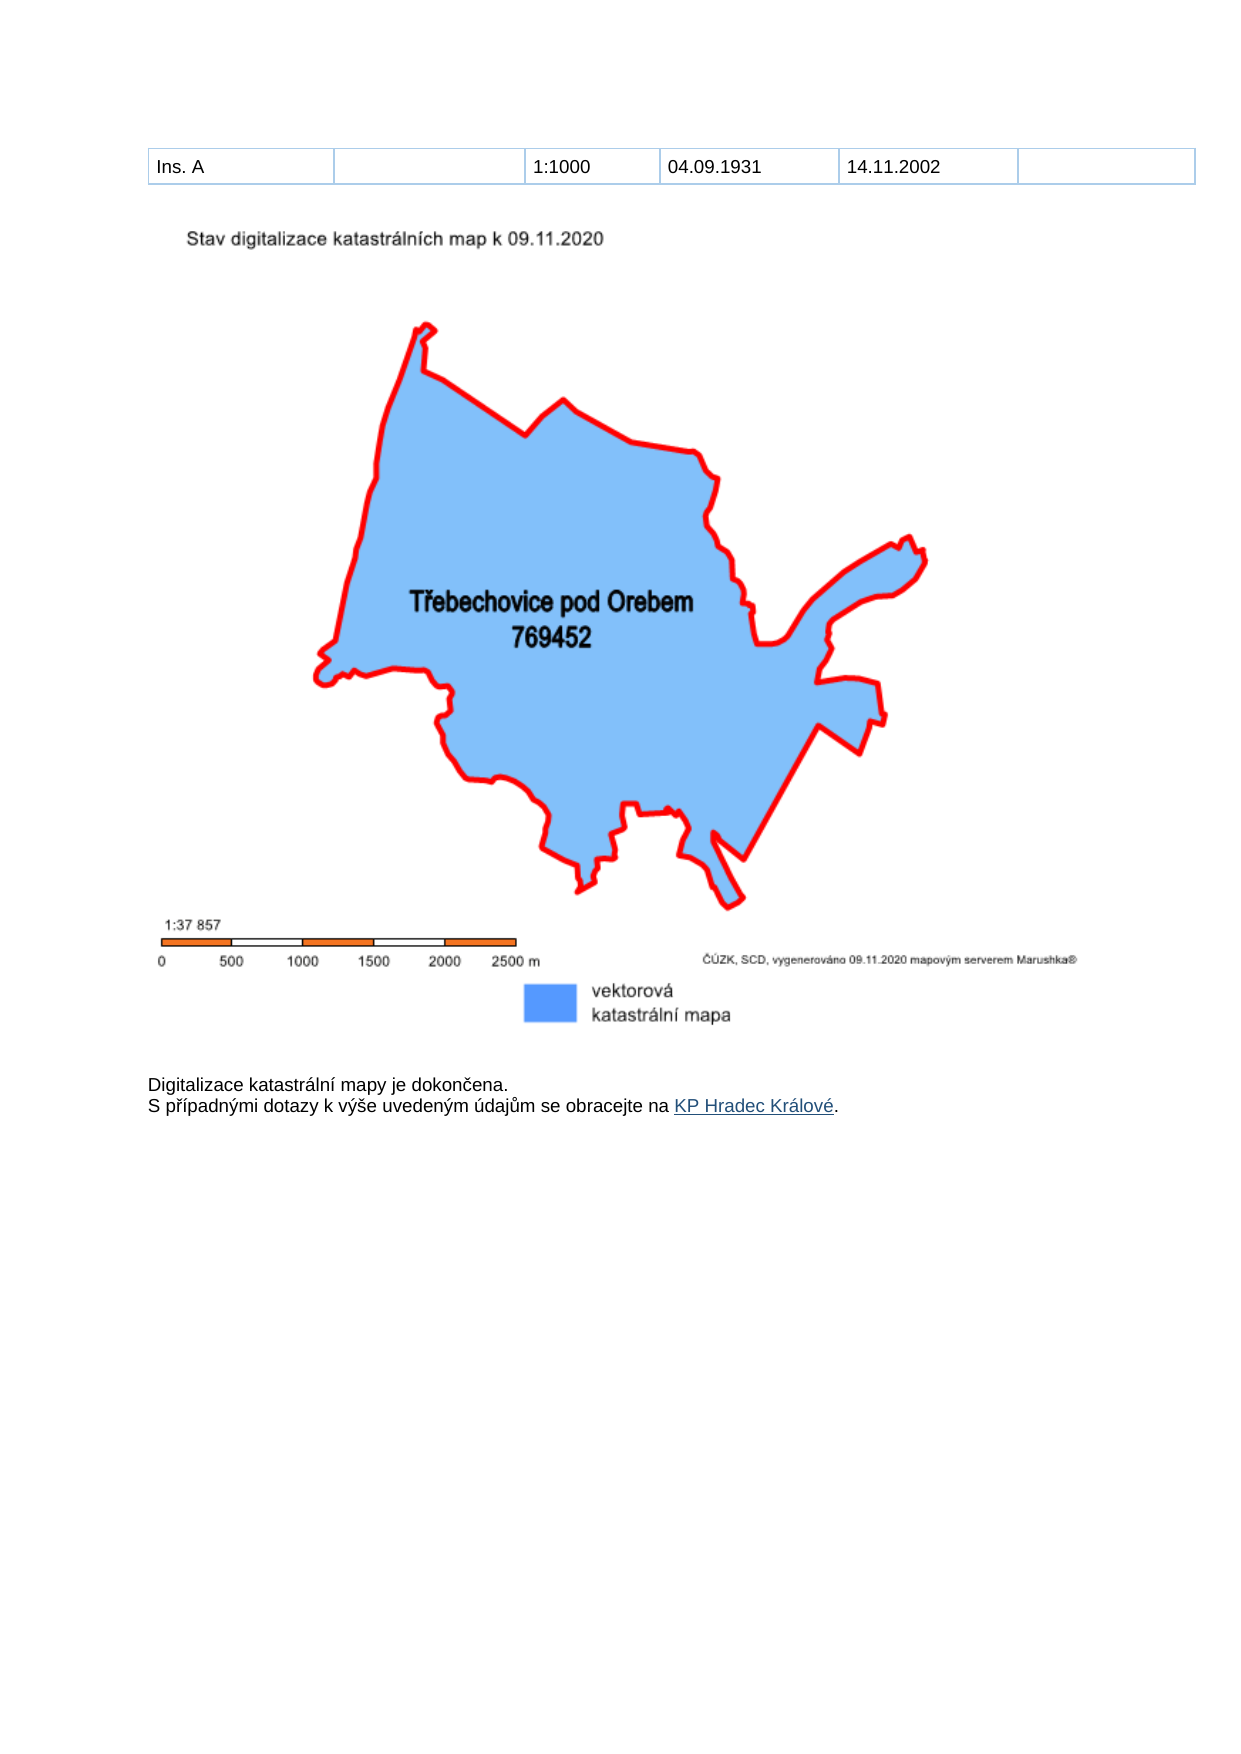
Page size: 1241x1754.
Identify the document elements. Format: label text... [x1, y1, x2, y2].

table_cell 1:1000 [526, 149, 659, 183]
picture [147, 213, 1093, 1027]
text Digitalizace katastrální mapy je dokončena. [148, 1052, 1093, 1095]
table_cell [1019, 149, 1194, 183]
table_cell Ins. A [149, 149, 333, 183]
text S případnými dotazy k výše uvedeným údajům se obracejte na KP Hradec Králové. [148, 1095, 1093, 1116]
table_cell [335, 149, 524, 183]
table_cell 04.09.1931 [661, 149, 838, 183]
table_cell 14.11.2002 [840, 149, 1017, 183]
